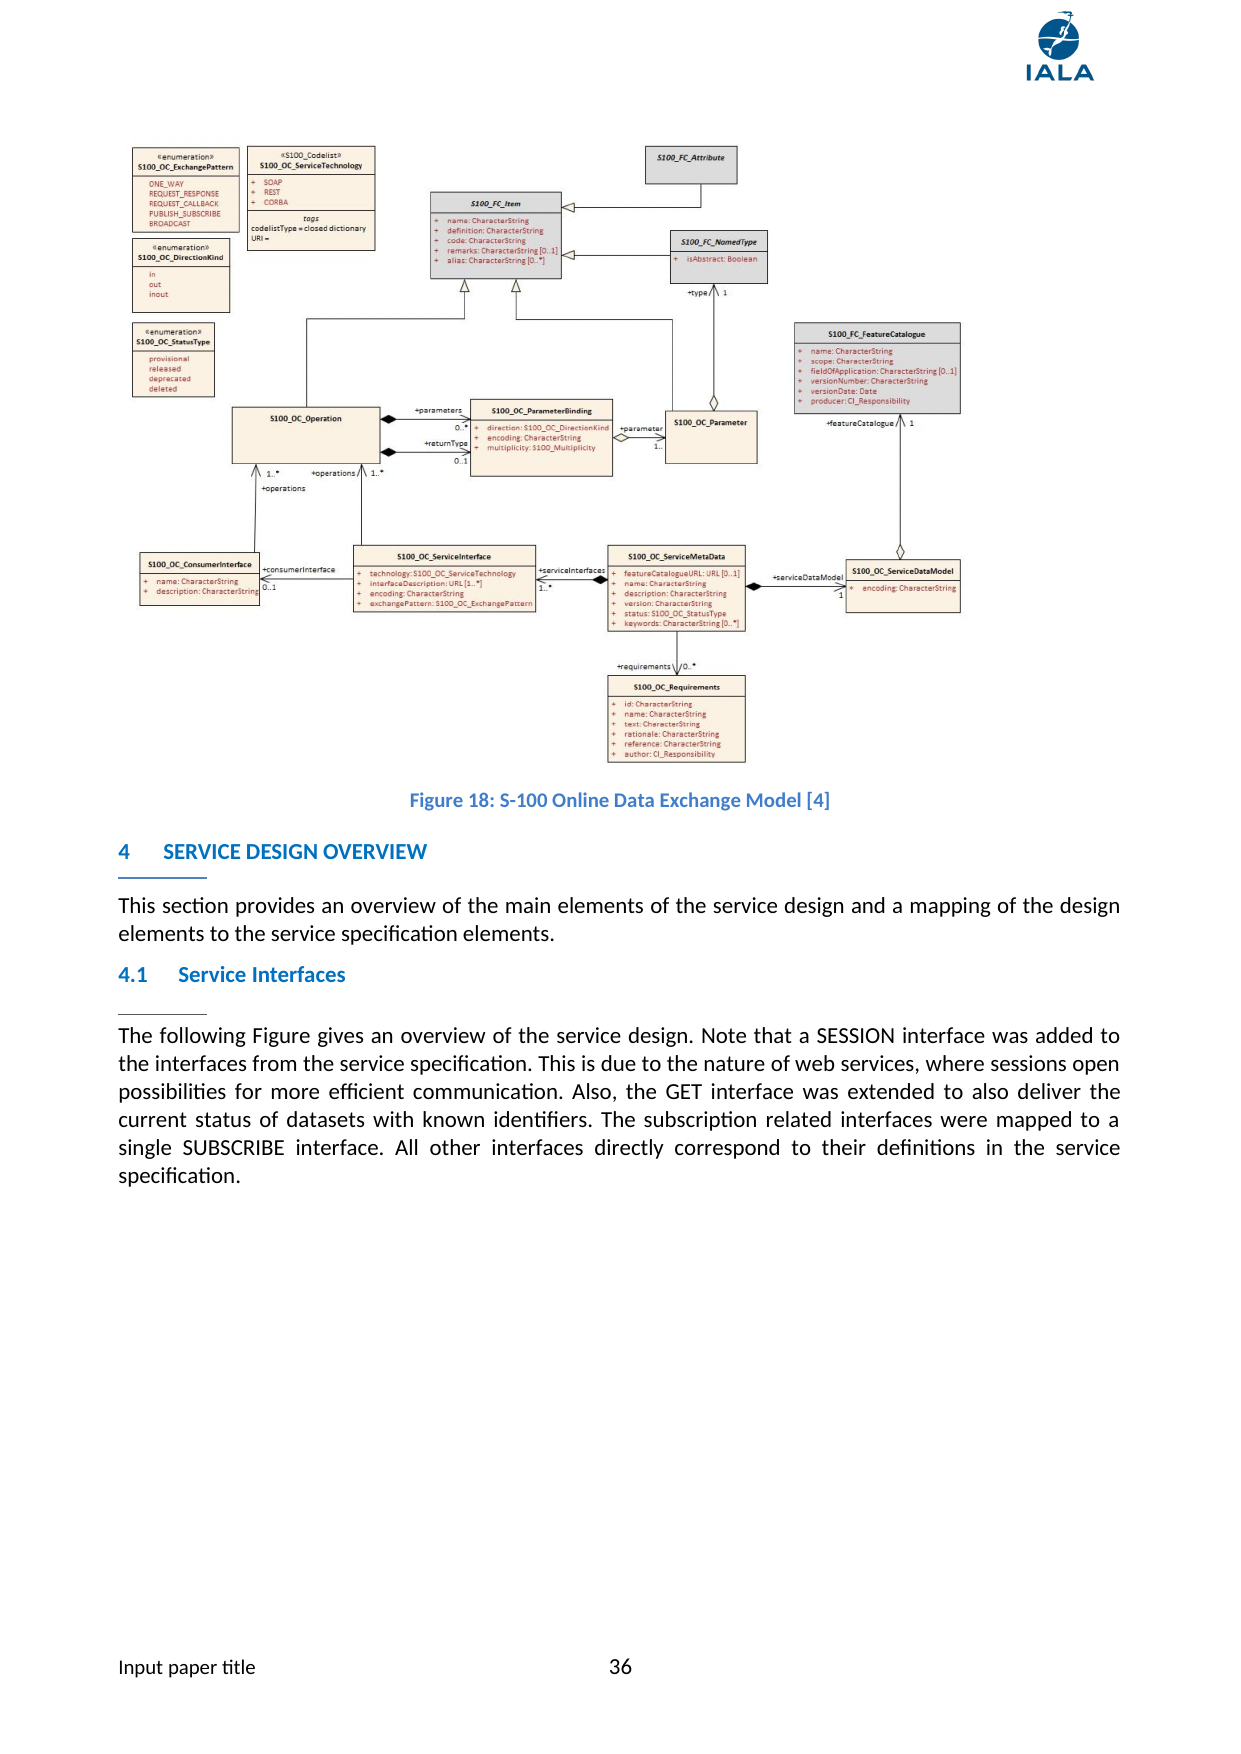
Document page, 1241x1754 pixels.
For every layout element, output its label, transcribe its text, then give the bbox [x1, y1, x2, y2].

subtitle Service Interfaces [118, 960, 1048, 988]
text The following Figure gives an overview of the service design. Note that a SESSION interface was added to the interfaces from the service specification. This is due to the nature of web services, where sessions open possibilities for more efficient communication. Also, the GET interface was extended to also deliver the current status of datasets with known identifiers. The subscription related interfaces were mapped to a single SUBSCRIBE interface. All other interfaces directly correspond to their definitions in the service specification. [118, 1021, 1122, 1189]
picture [118, 118, 984, 775]
picture [1011, 3, 1106, 96]
text This section provides an overview of the main elements of the service design and a mapping of the design elements to the service specification elements. [118, 891, 1122, 947]
subtitle SERVICE DESIGN OVERVIEW [118, 837, 1122, 865]
